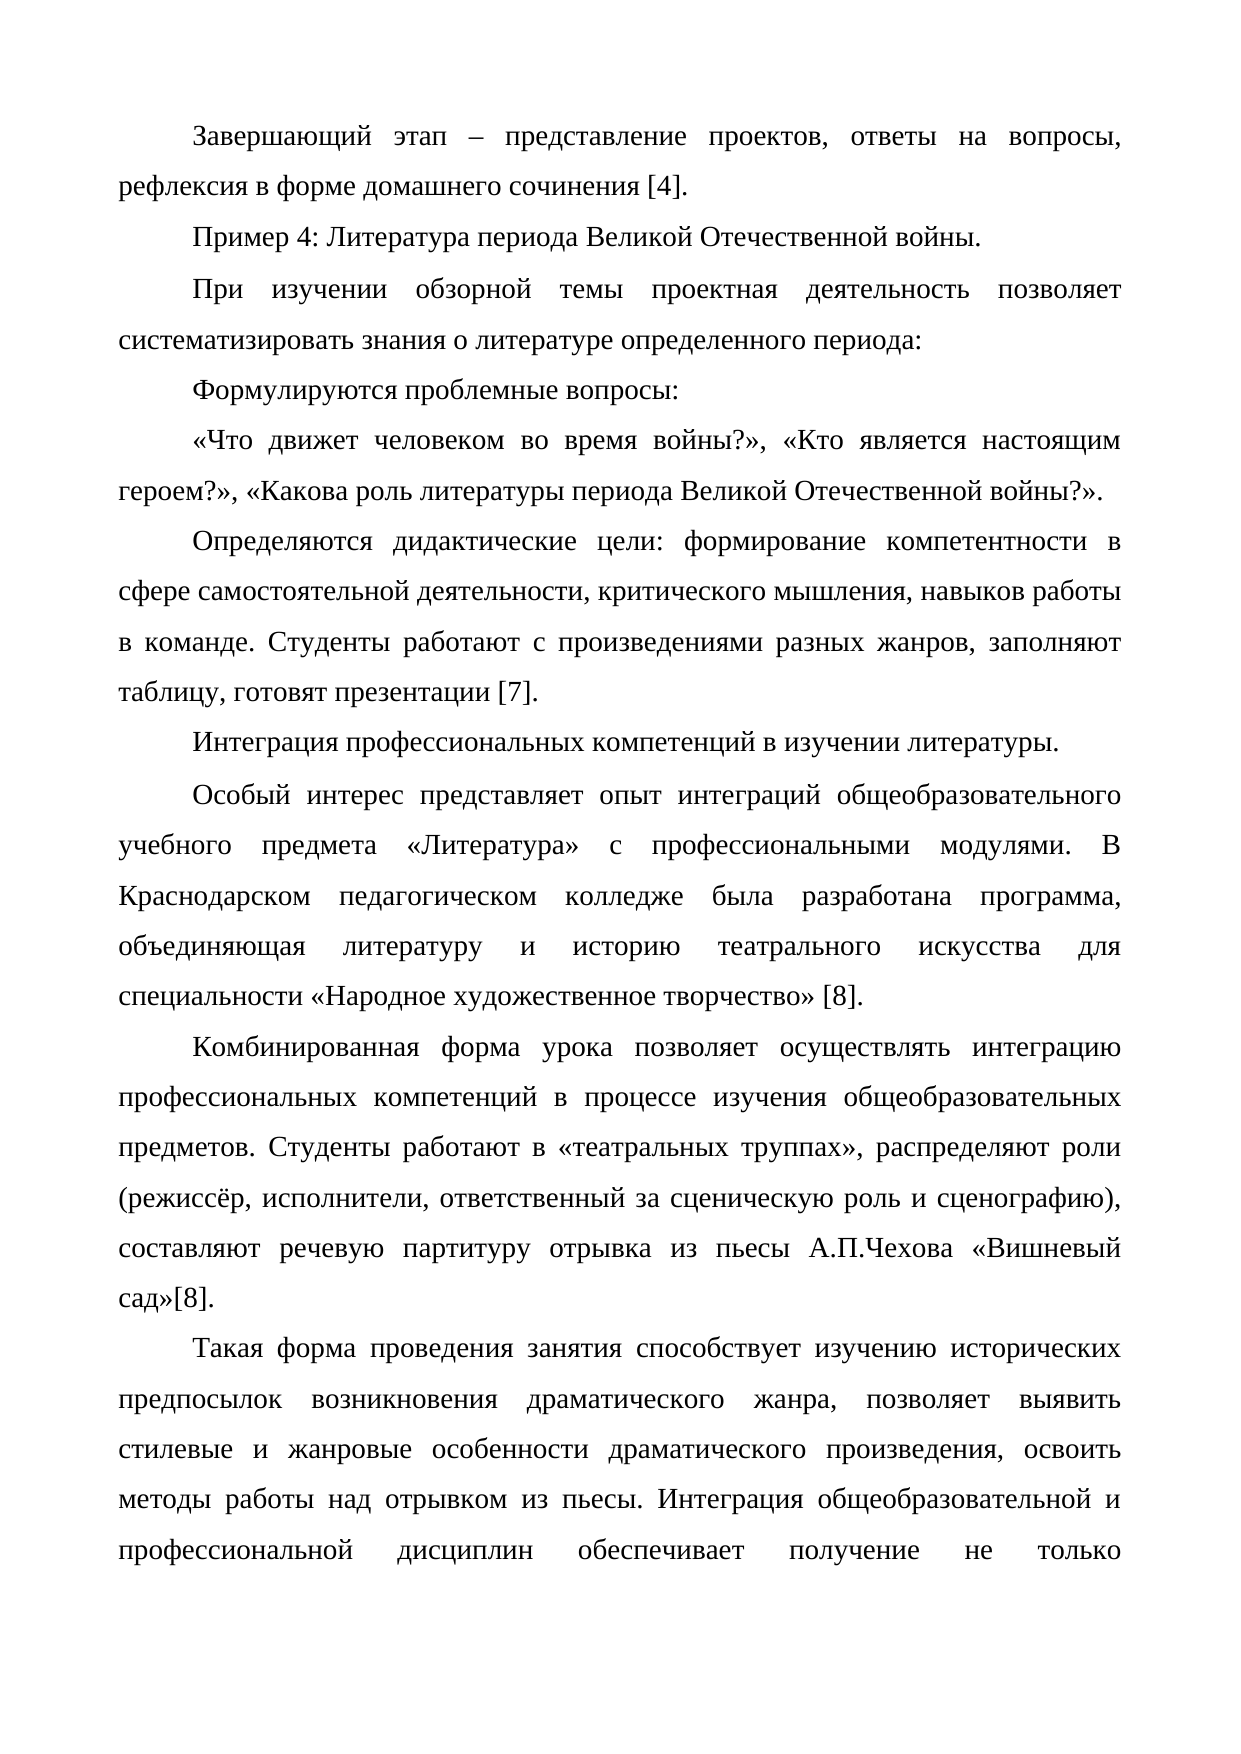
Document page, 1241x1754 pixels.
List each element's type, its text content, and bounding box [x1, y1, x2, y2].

text Пример 4: Литература периода Великой Отечественной войны. [156, 219, 1122, 252]
text Особый интерес представляет опыт интеграций общеобразовательного учебного предмета «Литература» с профессиональными модулями. В Краснодарском педагогическом колледже была разработана программа, объединяющая литературу и историю театрального искусства для специальности «Народное художественное творчество» [8]. [118, 777, 1122, 1012]
text Комбинированная форма урока позволяет осуществлять интеграцию профессиональных компетенций в процессе изучения общеобразовательных предметов. Студенты работают в «театральных труппах», распределяют роли (режиссёр, исполнители, ответственный за сценическую роль и сценографию), составляют речевую партитуру отрывка из пьесы А.П.Чехова «Вишневый сад»[8]. [118, 1029, 1122, 1314]
text Определяются дидактические цели: формирование компетентности в сфере самостоятельной деятельности, критического мышления, навыков работы в команде. Студенты работают с произведениями разных жанров, заполняют таблицу, готовят презентации [7]. [118, 523, 1122, 708]
text При изучении обзорной темы проектная деятельность позволяет систематизировать знания о литературе определенного периода: [118, 272, 1122, 355]
text Интеграция профессиональных компетенций в изучении литературы. [156, 724, 1122, 758]
text «Что движет человеком во время войны?», «Кто является настоящим героем?», «Какова роль литературы периода Великой Отечественной войны?». [118, 422, 1122, 506]
text Формулируются проблемные вопросы: [118, 372, 1122, 406]
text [118, 1331, 1122, 1565]
text Завершающий этап – представление проектов, ответы на вопросы, рефлексия в форме домашнего сочинения [4]. [118, 118, 1122, 202]
